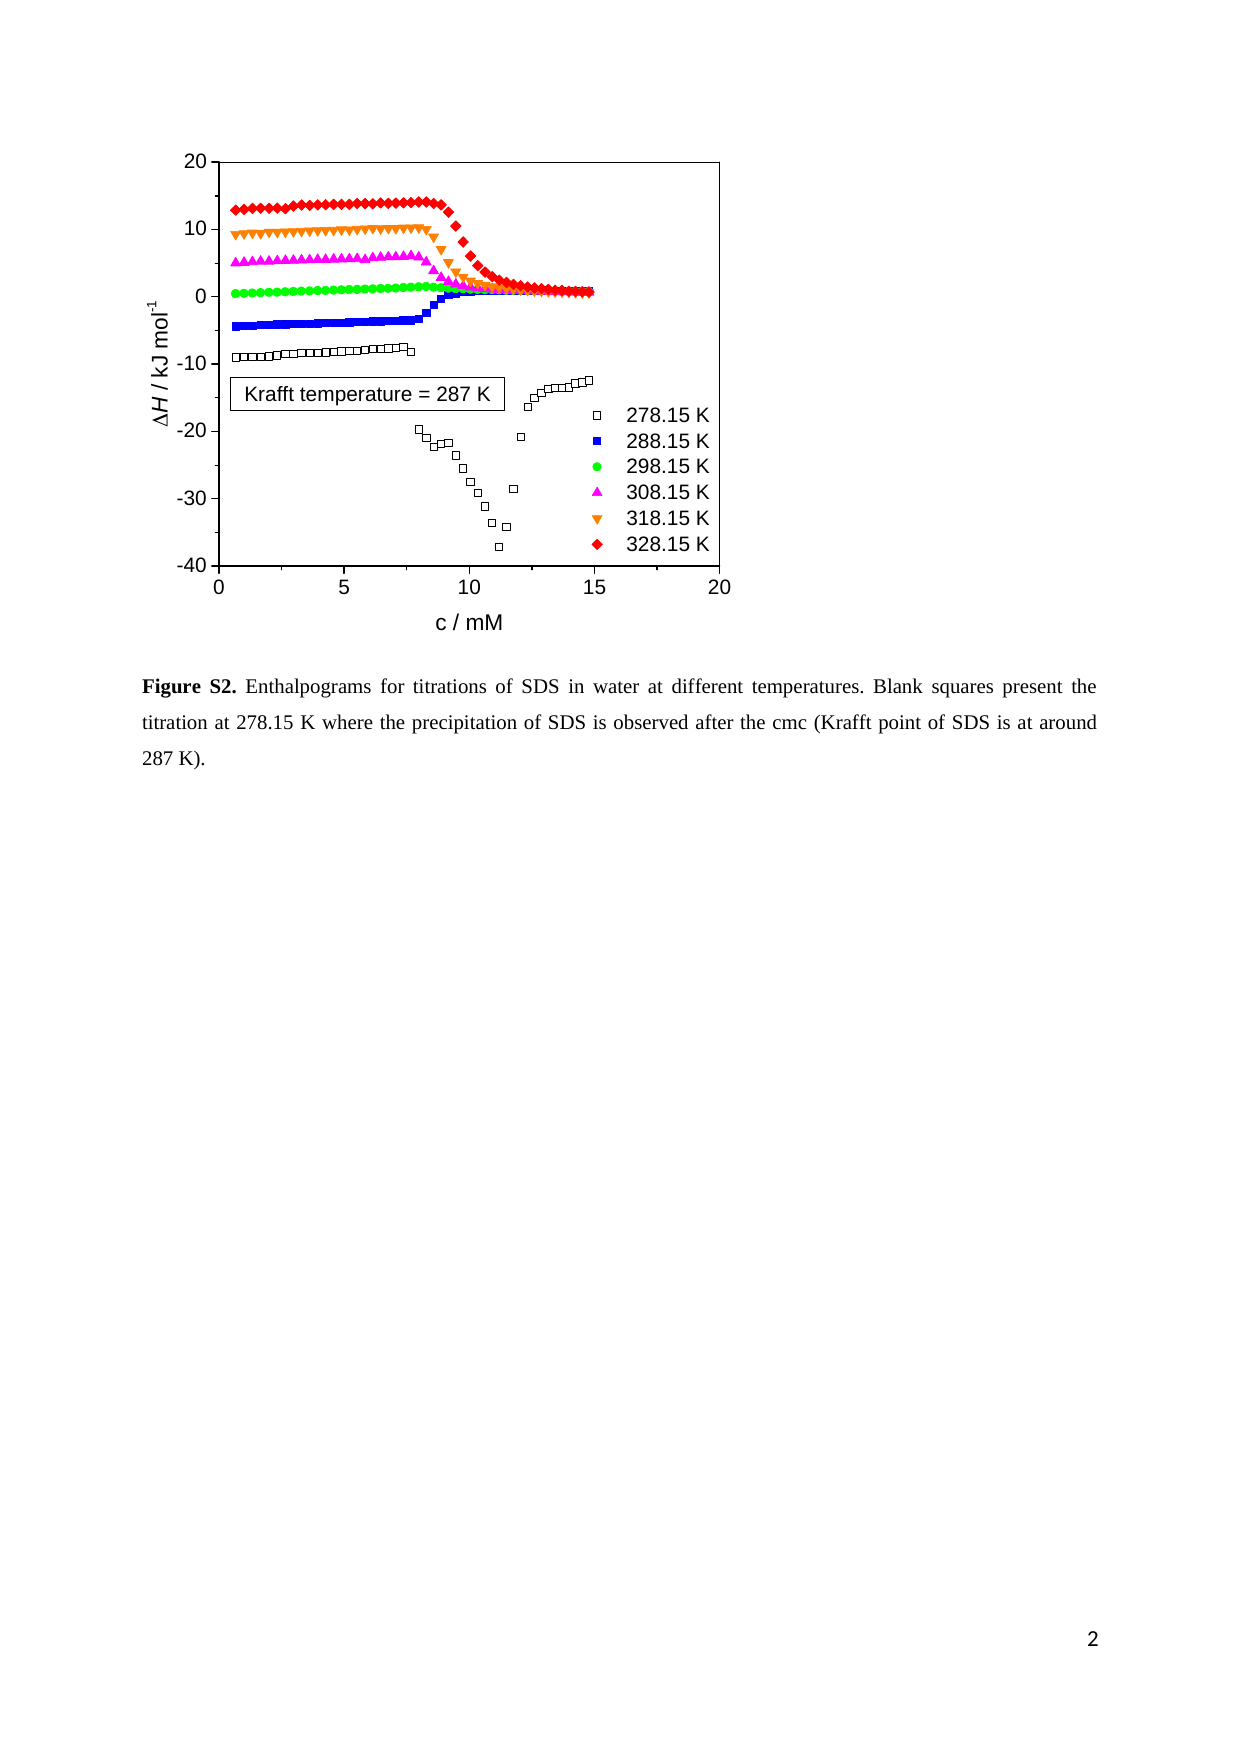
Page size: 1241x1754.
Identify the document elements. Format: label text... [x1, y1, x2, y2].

text Figure S2. Enthalpograms for titrations of SDS in water at different temperatures. Blank squares present the titration at 278.15 K where the precipitation of SDS is observed after the cmc (Krafft point of SDS is at around 287 K). [142, 674, 1098, 770]
